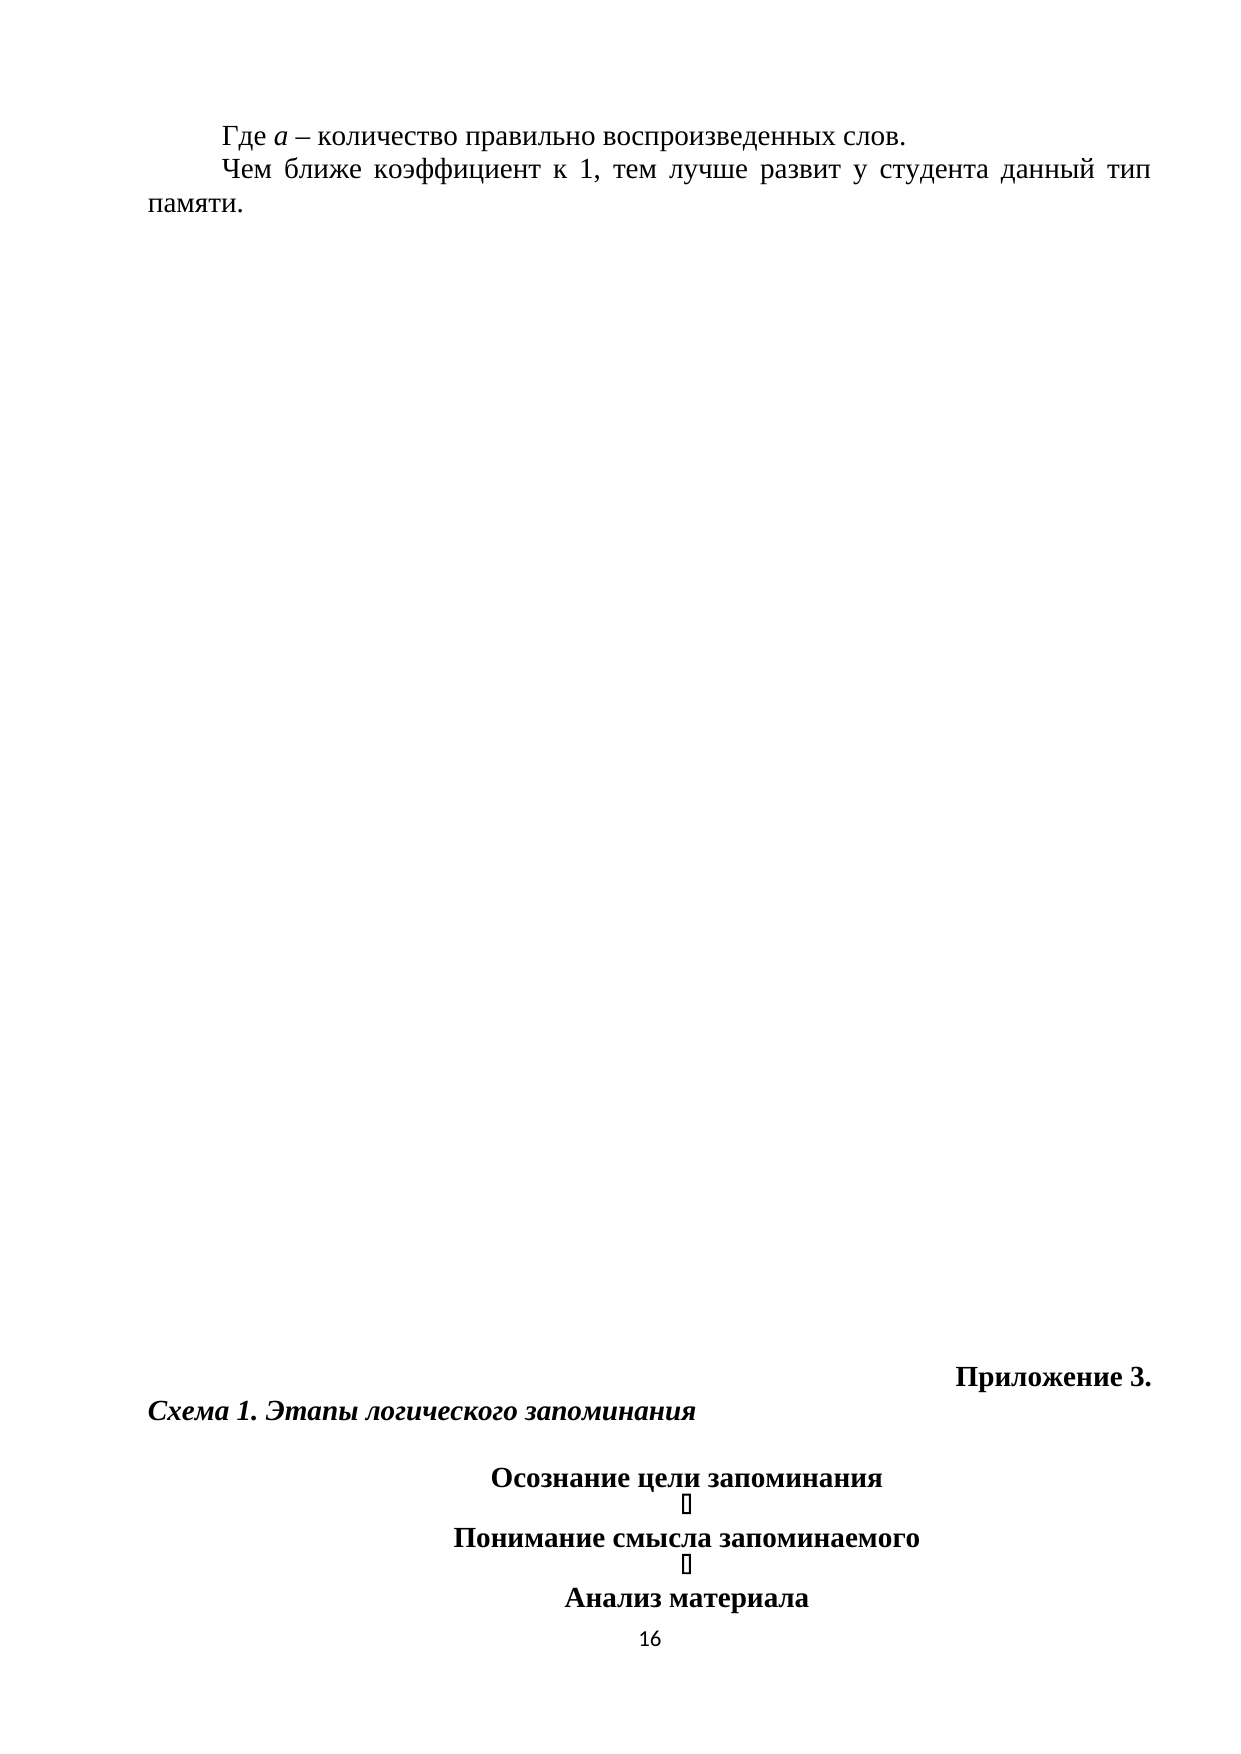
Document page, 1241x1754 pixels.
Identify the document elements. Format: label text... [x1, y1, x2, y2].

text Где а – количество правильно воспроизведенных слов. [148, 118, 1152, 152]
text Осознание цели запоминания [148, 1460, 1152, 1493]
text Чем ближе коэффициент к 1, тем лучше развит у студента данный тип памяти. [148, 152, 1152, 219]
text Анализ материала [148, 1580, 1152, 1613]
text Схема 1. Этапы логического запоминания [148, 1393, 1152, 1426]
text Понимание смысла запоминаемого [148, 1520, 1152, 1553]
text Приложение 3. [148, 1359, 1152, 1393]
